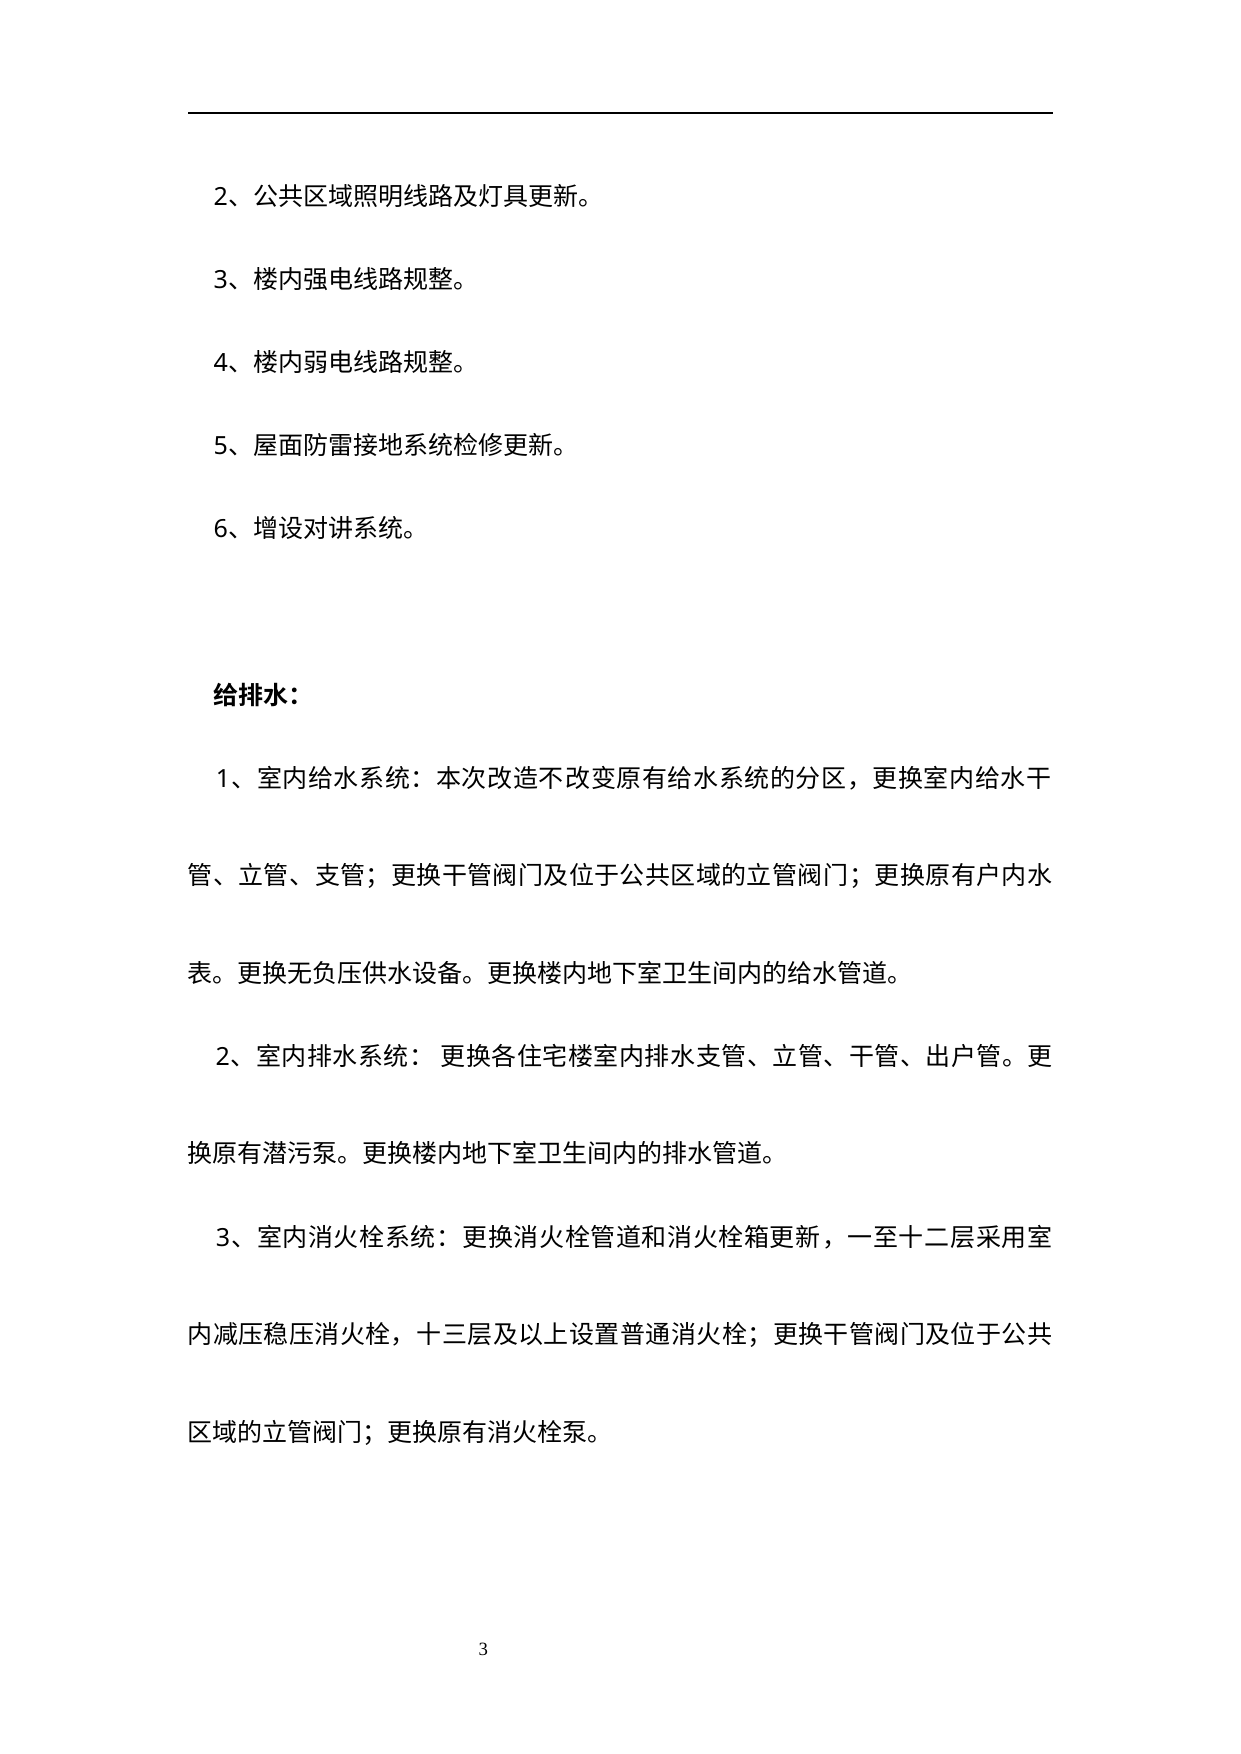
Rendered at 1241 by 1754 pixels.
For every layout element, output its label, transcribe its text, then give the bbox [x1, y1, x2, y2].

text 2、公共区域照明线路及灯具更新。 [187, 162, 1053, 227]
text 3、楼内强电线路规整。 [187, 245, 1053, 310]
text 5、屋面防雷接地系统检修更新。 [187, 411, 1053, 476]
text 4、楼内弱电线路规整。 [187, 328, 1053, 393]
text 2、室内排水系统： 更换各住宅楼室内排水支管、立管、干管、出户管。更换原有潜污泵。更换楼内地下室卫生间内的排水管道。 [187, 1022, 1053, 1184]
text 给排水： [187, 661, 1053, 726]
text 6、增设对讲系统。 [187, 494, 1053, 559]
text 3、室内消火栓系统：更换消火栓管道和消火栓箱更新，一至十二层采用室内减压稳压消火栓，十三层及以上设置普通消火栓；更换干管阀门及位于公共区域的立管阀门；更换原有消火栓泵。 [187, 1203, 1053, 1463]
text 1、室内给水系统：本次改造不改变原有给水系统的分区，更换室内给水干管、立管、支管；更换干管阀门及位于公共区域的立管阀门；更换原有户内水表。更换无负压供水设备。更换楼内地下室卫生间内的给水管道。 [187, 744, 1053, 1004]
